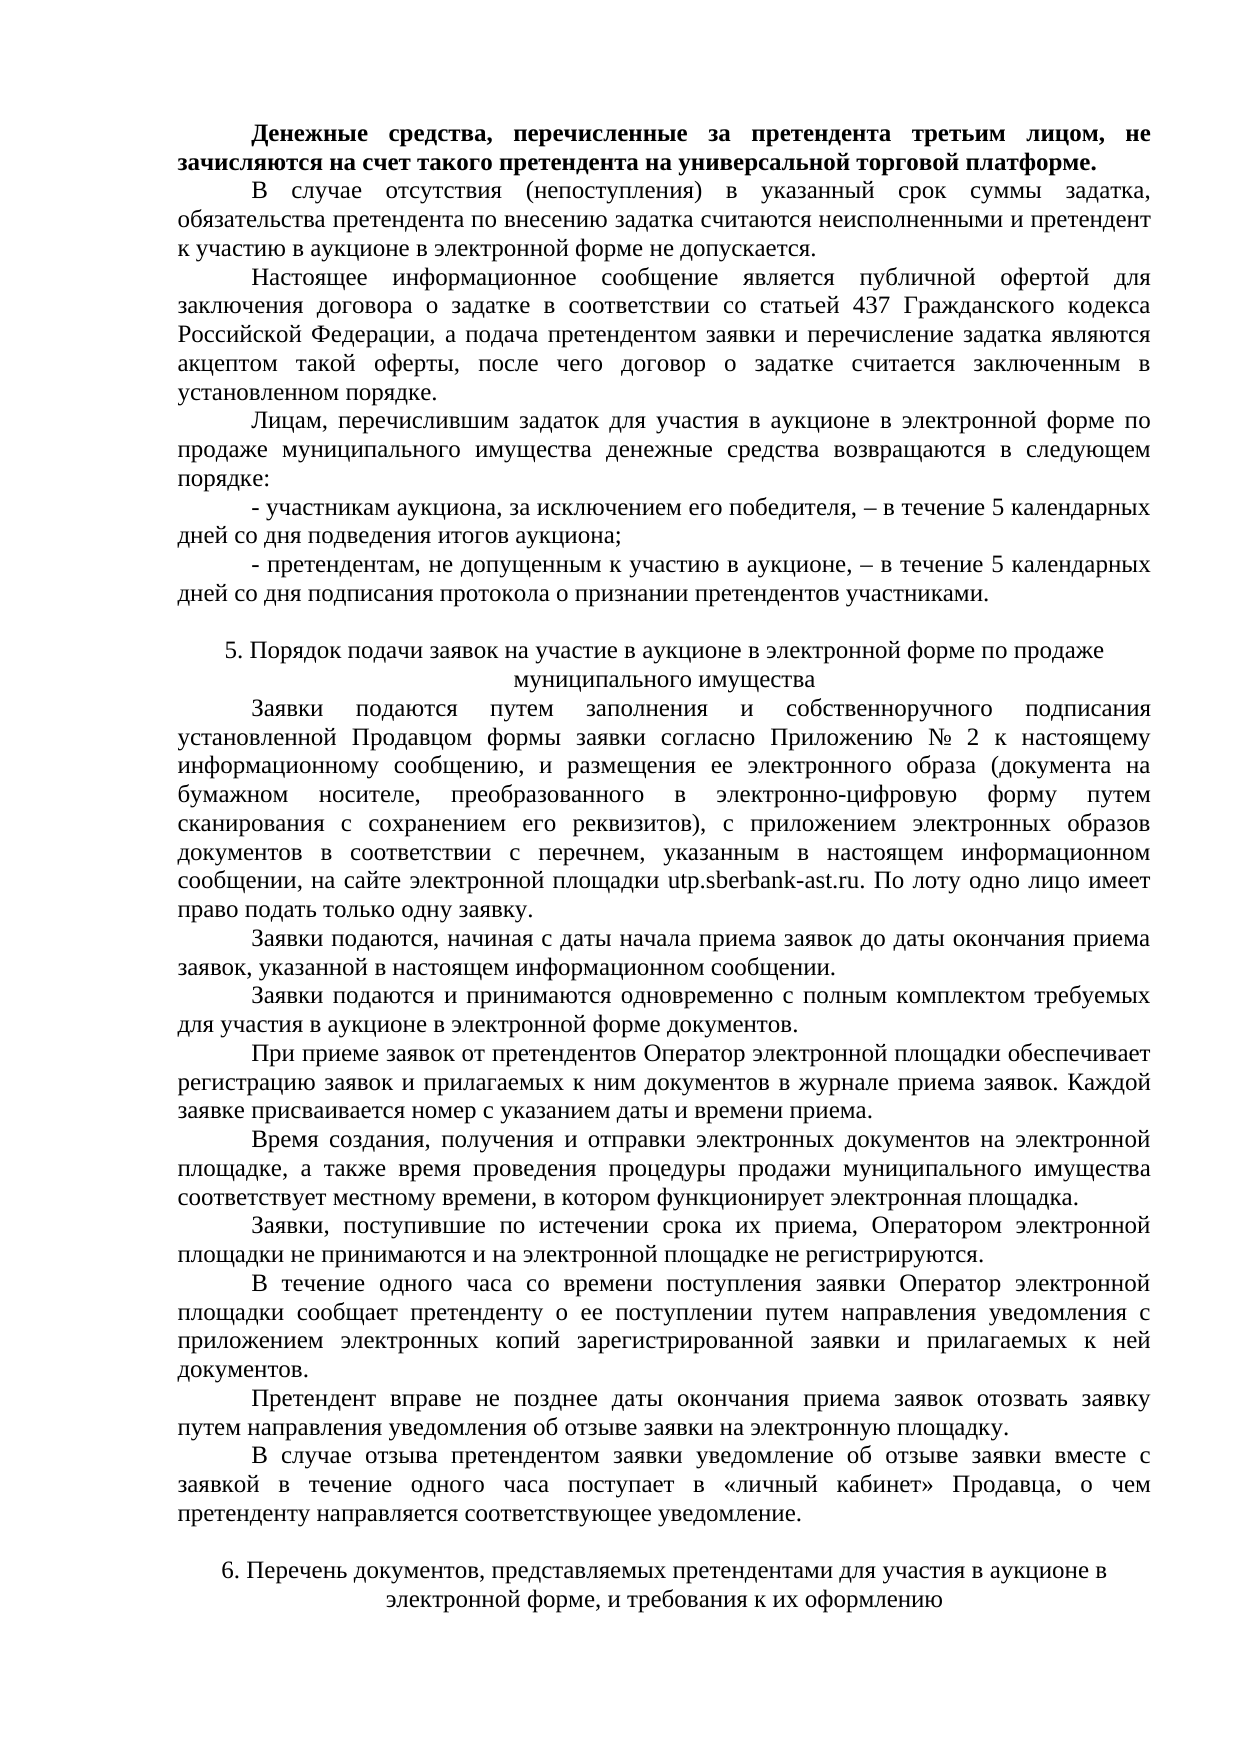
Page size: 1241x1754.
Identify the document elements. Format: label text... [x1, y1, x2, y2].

text В течение одного часа со времени поступления заявки Оператор электронной площадки сообщает претенденту о ее поступлении путем направления уведомления с приложением электронных копий зарегистрированной заявки и прилагаемых к ней документов. [177, 1268, 1152, 1383]
subtitle Денежные средства, перечисленные за претендента третьим лицом, не зачисляются на счет такого претендента на универсальной торговой платформе. [177, 118, 1152, 176]
text Заявки, поступившие по истечении срока их приема, Оператором электронной площадки не принимаются и на электронной площадке не регистрируются. [177, 1211, 1152, 1268]
text Претендент вправе не позднее даты окончания приема заявок отозвать заявку путем направления уведомления об отзыве заявки на электронную площадку. [177, 1383, 1152, 1441]
text При приеме заявок от претендентов Оператор электронной площадки обеспечивает регистрацию заявок и прилагаемых к ним документов в журнале приема заявок. Каждой заявке присваивается номер с указанием даты и времени приема. [177, 1038, 1152, 1124]
text - участникам аукциона, за исключением его победителя, – в течение 5 календарных дней со дня подведения итогов аукциона; [177, 492, 1152, 549]
text - претендентам, не допущенным к участию в аукционе, – в течение 5 календарных дней со дня подписания протокола о признании претендентов участниками. [177, 549, 1152, 607]
text Время создания, получения и отправки электронных документов на электронной площадке, а также время проведения процедуры продажи муниципального имущества соответствует местному времени, в котором функционирует электронная площадка. [177, 1124, 1152, 1211]
text Заявки подаются, начиная с даты начала приема заявок до даты окончания приема заявок, указанной в настоящем информационном сообщении. [177, 923, 1152, 981]
text В случае отсутствия (непоступления) в указанный срок суммы задатка, обязательства претендента по внесению задатка считаются неисполненными и претендент к участию в аукционе в электронной форме не допускается. [177, 176, 1152, 262]
text Настоящее информационное сообщение является публичной офертой для заключения договора о задатке в соответствии со статьей 437 Гражданского кодекса Российской Федерации, а подача претендентом заявки и перечисление задатка являются акцептом такой оферты, после чего договор о задатке считается заключенным в установленном порядке. [177, 262, 1152, 406]
text 6. Перечень документов, представляемых претендентами для участия в аукционе в электронной форме, и требования к их оформлению [177, 1556, 1152, 1613]
text Лицам, перечислившим задаток для участия в аукционе в электронной форме по продаже муниципального имущества денежные средства возвращаются в следующем порядке: [177, 406, 1152, 492]
text Заявки подаются и принимаются одновременно с полным комплектом требуемых для участия в аукционе в электронной форме документов. [177, 981, 1152, 1038]
text В случае отзыва претендентом заявки уведомление об отзыве заявки вместе с заявкой в течение одного часа поступает в «личный кабинет» Продавца, о чем претенденту направляется соответствующее уведомление. [177, 1441, 1152, 1527]
text Заявки подаются путем заполнения и собственноручного подписания установленной Продавцом формы заявки согласно Приложению № 2 к настоящему информационному сообщению, и размещения ее электронного образа (документа на бумажном носителе, преобразованного в электронно-цифровую форму путем сканирования с сохранением его реквизитов), с приложением электронных образов документов в соответствии с перечнем, указанным в настоящем информационном сообщении, на сайте электронной площадки utp.sberbank-ast.ru. По лоту одно лицо имеет право подать только одну заявку. [177, 693, 1152, 923]
text 5. Порядок подачи заявок на участие в аукционе в электронной форме по продаже муниципального имущества [177, 636, 1152, 693]
